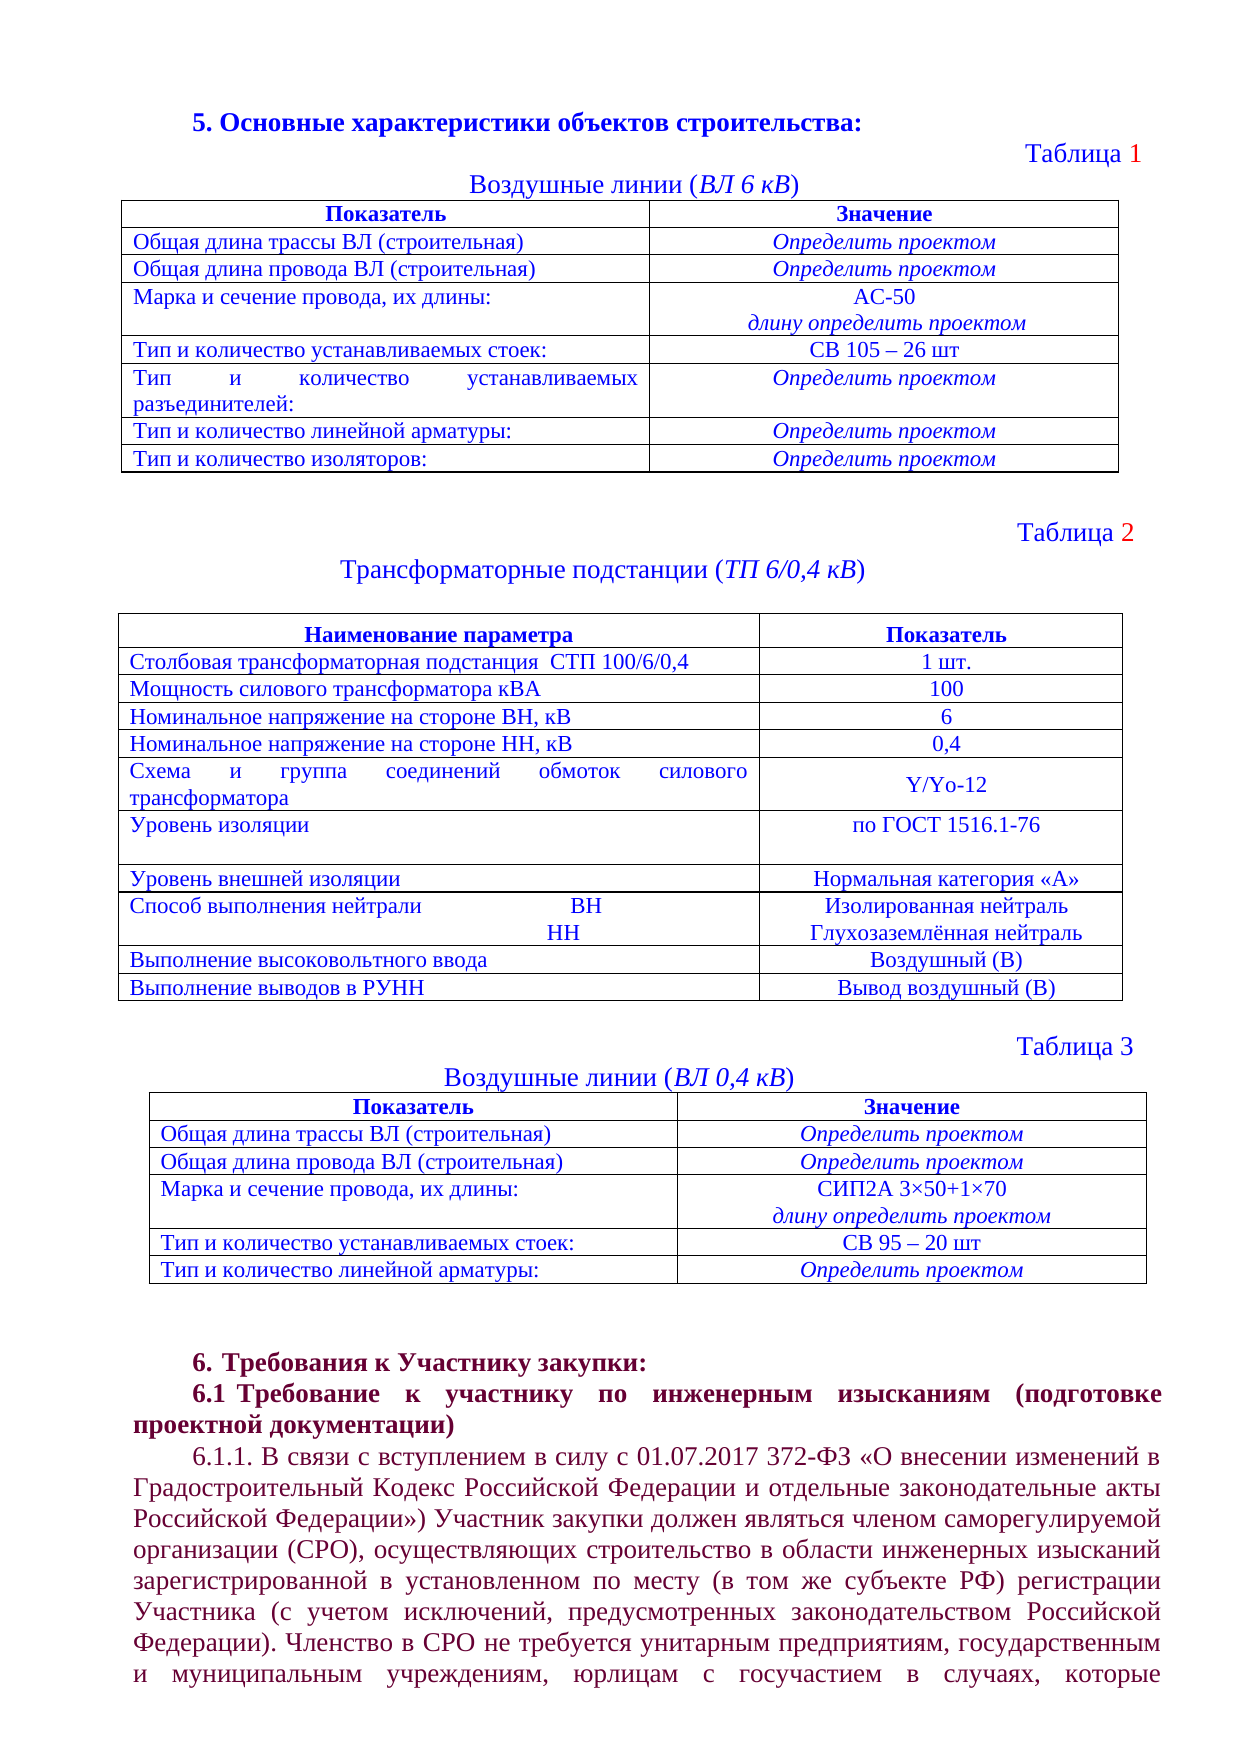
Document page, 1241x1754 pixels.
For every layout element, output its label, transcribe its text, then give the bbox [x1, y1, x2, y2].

table_header Значение [678, 1093, 1146, 1119]
table_cell Уровень внешней изоляции [119, 865, 759, 891]
table_cell Определить проектом [678, 1148, 1146, 1174]
text Воздушные линии (ВЛ 0,4 кВ) [133, 1061, 1162, 1092]
table_header Показатель [760, 614, 1122, 647]
table_cell Номинальное напряжение на стороне НН, кВ [119, 730, 759, 757]
table_cell 100 [760, 675, 1122, 702]
table_cell Марка и сечение провода, их длины: [122, 283, 649, 335]
table_cell Вывод воздушный (В) [760, 974, 1122, 1000]
text Таблица 3 [133, 1030, 1162, 1061]
table_cell Тип и количество линейной арматуры: [122, 418, 649, 444]
table_cell СИП2А 3×50+1×70 длину определить проектом [678, 1175, 1146, 1228]
table_header Показатель [150, 1093, 677, 1119]
table_cell Номинальное напряжение на стороне ВН, кВ [119, 703, 759, 729]
table_cell Определить проектом [678, 1121, 1146, 1147]
table_cell Y/Yo-12 [760, 758, 1122, 810]
table_cell Марка и сечение провода, их длины: [150, 1175, 677, 1228]
table_cell АС-50 длину определить проектом [650, 283, 1118, 335]
table_cell Общая длина провода ВЛ (строительная) [150, 1148, 677, 1174]
text Трансформаторные подстанции (ТП 6/0,4 кВ) [133, 553, 1152, 584]
text Таблица 2 [133, 516, 1152, 547]
table_cell Столбовая трансформаторная подстанция СТП 100/6/0,4 [119, 648, 759, 674]
table_cell 6 [760, 703, 1122, 729]
table_cell Тип и количество устанавливаемых стоек: [122, 336, 649, 363]
table_cell Уровень изоляции [119, 811, 759, 864]
list Требования к Участнику закупки: [192, 1346, 1163, 1377]
table_cell Общая длина провода ВЛ (строительная) [122, 255, 649, 282]
table_header Показатель [122, 201, 649, 227]
table_cell Изолированная нейтраль Глухозаземлённая нейтраль [760, 893, 1122, 945]
table_cell 1 шт. [760, 648, 1122, 674]
table_cell Схема и группа соединений обмоток силового трансформатора [119, 758, 759, 810]
table_cell Тип и количество устанавливаемых стоек: [150, 1229, 677, 1255]
table_cell СВ 95 – 20 шт [678, 1229, 1146, 1255]
table_cell Определить проектом [650, 228, 1118, 254]
table_cell Определить проектом [650, 255, 1118, 282]
text Воздушные линии (ВЛ 6 кВ) [133, 168, 1162, 199]
table_cell Воздушный (В) [760, 946, 1122, 973]
text Таблица 1 [133, 137, 1162, 168]
table_cell Нормальная категория «А» [760, 865, 1122, 891]
table_cell Общая длина трассы ВЛ (строительная) [122, 228, 649, 254]
table_cell Выполнение выводов в РУНН [119, 974, 759, 1000]
table_cell Определить проектом [650, 364, 1118, 417]
table_cell Общая длина трассы ВЛ (строительная) [150, 1121, 677, 1147]
table_cell 0,4 [760, 730, 1122, 757]
table_cell Определить проектом [650, 445, 1118, 471]
table_header Наименование параметра [119, 614, 759, 647]
list Требование к участнику по инженерным изысканиям (подготовке проектной документации) [133, 1377, 1163, 1439]
table_cell Выполнение высоковольтного ввода [119, 946, 759, 973]
table_cell Мощность силового трансформатора кВА [119, 675, 759, 702]
table_header Значение [650, 201, 1118, 227]
table_cell Тип и количество линейной арматуры: [150, 1256, 677, 1283]
table_cell по ГОСТ 1516.1-76 [760, 811, 1122, 864]
table_cell Способ выполнения нейтрали ВН НН [119, 893, 759, 945]
table_cell СВ 105 – 26 шт [650, 336, 1118, 363]
table_cell Тип и количество изоляторов: [122, 445, 649, 471]
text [133, 1439, 1162, 1689]
table_cell Определить проектом [678, 1256, 1146, 1283]
table_cell Определить проектом [650, 418, 1118, 444]
text 5. Основные характеристики объектов строительства: [133, 106, 1162, 137]
table_cell Тип и количество устанавливаемых разъединителей: [122, 364, 649, 417]
